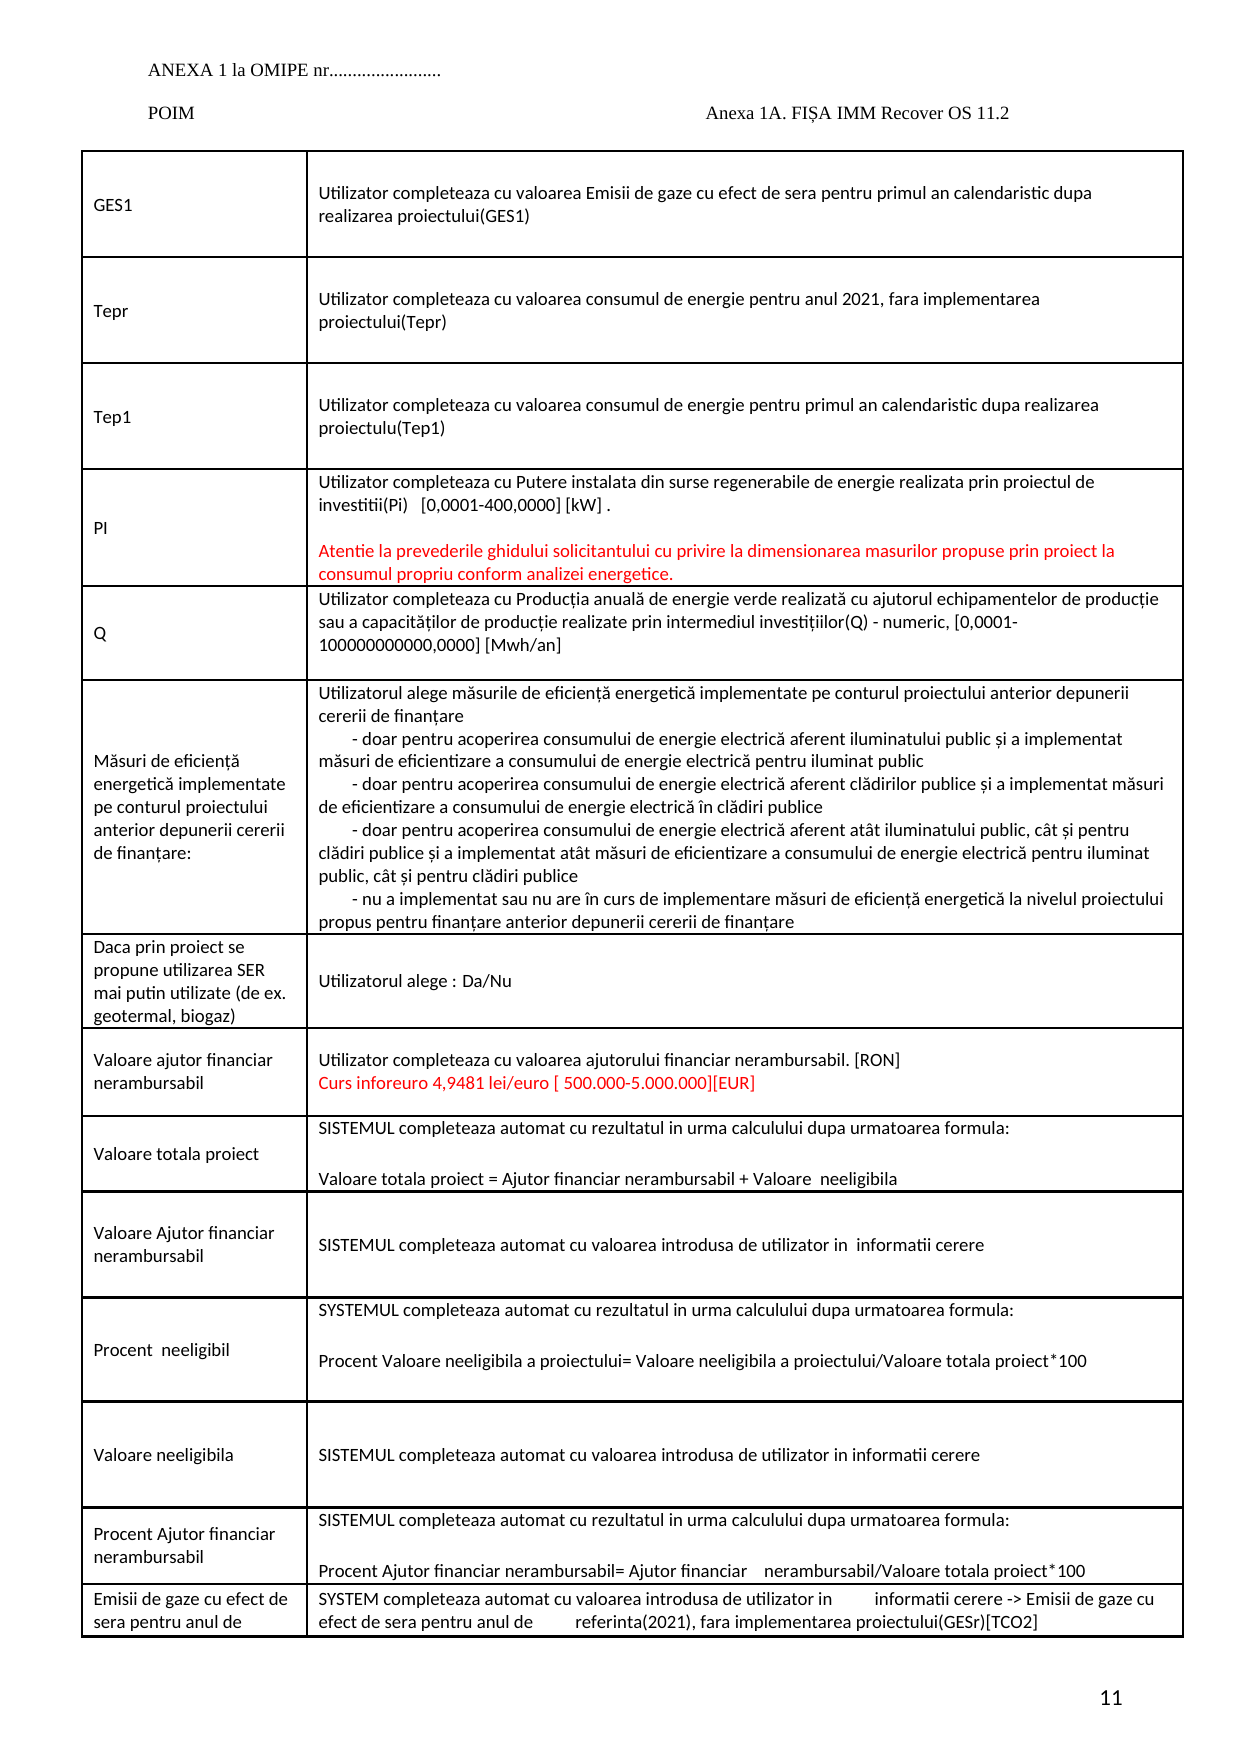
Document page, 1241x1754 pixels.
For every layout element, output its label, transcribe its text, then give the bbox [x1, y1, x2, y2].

table_cell Q [83, 587, 306, 679]
table_cell Utilizator completeaza cu valoarea consumul de energie pentru primul an calendaristic dupa realizarea proiectulu(Tep1) [308, 364, 1182, 468]
table_cell Utilizator completeaza cu valoarea consumul de energie pentru anul 2021, fara implementarea proiectului(Tepr) [308, 258, 1182, 362]
table_cell Valoare ajutor financiar nerambursabil [83, 1029, 306, 1114]
table_cell Tepr [83, 258, 306, 362]
table_cell Măsuri de eficiență energetică implementate pe conturul proiectului anterior depunerii cererii de finanțare: [83, 681, 306, 933]
table_cell PI [83, 470, 306, 585]
table_cell SISTEMUL completeaza automat cu rezultatul in urma calculului dupa urmatoarea formula: Procent Ajutor financiar nerambursabil= Ajutor financiar nerambursabil/Valoare totala proiect*100 [308, 1509, 1182, 1582]
table_cell Tep1 [83, 364, 306, 468]
table_cell Utilizatorul alege măsurile de eficiență energetică implementate pe conturul proiectului anterior depunerii cererii de finanțare - doar pentru acoperirea consumului de energie electrică aferent iluminatului public și a implementat măsuri de eficientizare a consumului de energie electrică pentru iluminat public - doar pentru acoperirea consumului de energie electrică aferent clădirilor publice și a implementat măsuri de eficientizare a consumului de energie electrică în clădiri publice - doar pentru acoperirea consumului de energie electrică aferent atât iluminatului public, cât și pentru clădiri publice și a implementat atât măsuri de eficientizare a consumului de energie electrică pentru iluminat public, cât și pentru clădiri publice - nu a implementat sau nu are în curs de implementare măsuri de eficiență energetică la nivelul proiectului propus pentru finanțare anterior depunerii cererii de finanțare [308, 681, 1182, 933]
table_cell Valoare totala proiect [83, 1117, 306, 1190]
table_cell Utilizator completeaza cu valoarea ajutorului financiar nerambursabil. [RON] Curs inforeuro 4,9481 lei/euro [ 500.000-5.000.000][EUR] [308, 1029, 1182, 1114]
table_cell Utilizator completeaza cu Putere instalata din surse regenerabile de energie realizata prin proiectul de investitii(Pi) [0,0001-400,0000] [kW] . Atentie la prevederile ghidului solicitantului cu privire la dimensionarea masurilor propuse prin proiect la consumul propriu conform analizei energetice. [308, 470, 1182, 585]
table_cell GES1 [83, 152, 306, 256]
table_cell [308, 1585, 1182, 1635]
table_cell SISTEMUL completeaza automat cu valoarea introdusa de utilizator in informatii cerere [308, 1193, 1182, 1296]
table_cell Procent neeligibil [83, 1299, 306, 1400]
table_cell Valoare neeligibila [83, 1403, 306, 1506]
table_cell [83, 1585, 306, 1635]
table_cell Utilizatorul alege : Da/Nu [308, 935, 1182, 1027]
table_cell SYSTEMUL completeaza automat cu rezultatul in urma calculului dupa urmatoarea formula: Procent Valoare neeligibila a proiectului= Valoare neeligibila a proiectului/Valoare totala proiect*100 [308, 1299, 1182, 1400]
table_cell SISTEMUL completeaza automat cu valoarea introdusa de utilizator in informatii cerere [308, 1403, 1182, 1506]
table_cell Utilizator completeaza cu Producția anuală de energie verde realizată cu ajutorul echipamentelor de producție sau a capacităților de producție realizate prin intermediul investițiilor(Q) - numeric, [0,0001-100000000000,0000] [Mwh/an] [308, 587, 1182, 679]
table_cell Valoare Ajutor financiar nerambursabil [83, 1193, 306, 1296]
table_cell Daca prin proiect se propune utilizarea SER mai putin utilizate (de ex. geotermal, biogaz) [83, 935, 306, 1027]
table_cell Utilizator completeaza cu valoarea Emisii de gaze cu efect de sera pentru primul an calendaristic dupa realizarea proiectului(GES1) [308, 152, 1182, 256]
table_cell SISTEMUL completeaza automat cu rezultatul in urma calculului dupa urmatoarea formula: Valoare totala proiect = Ajutor financiar nerambursabil + Valoare neeligibila [308, 1117, 1182, 1190]
table_cell Procent Ajutor financiar nerambursabil [83, 1509, 306, 1582]
